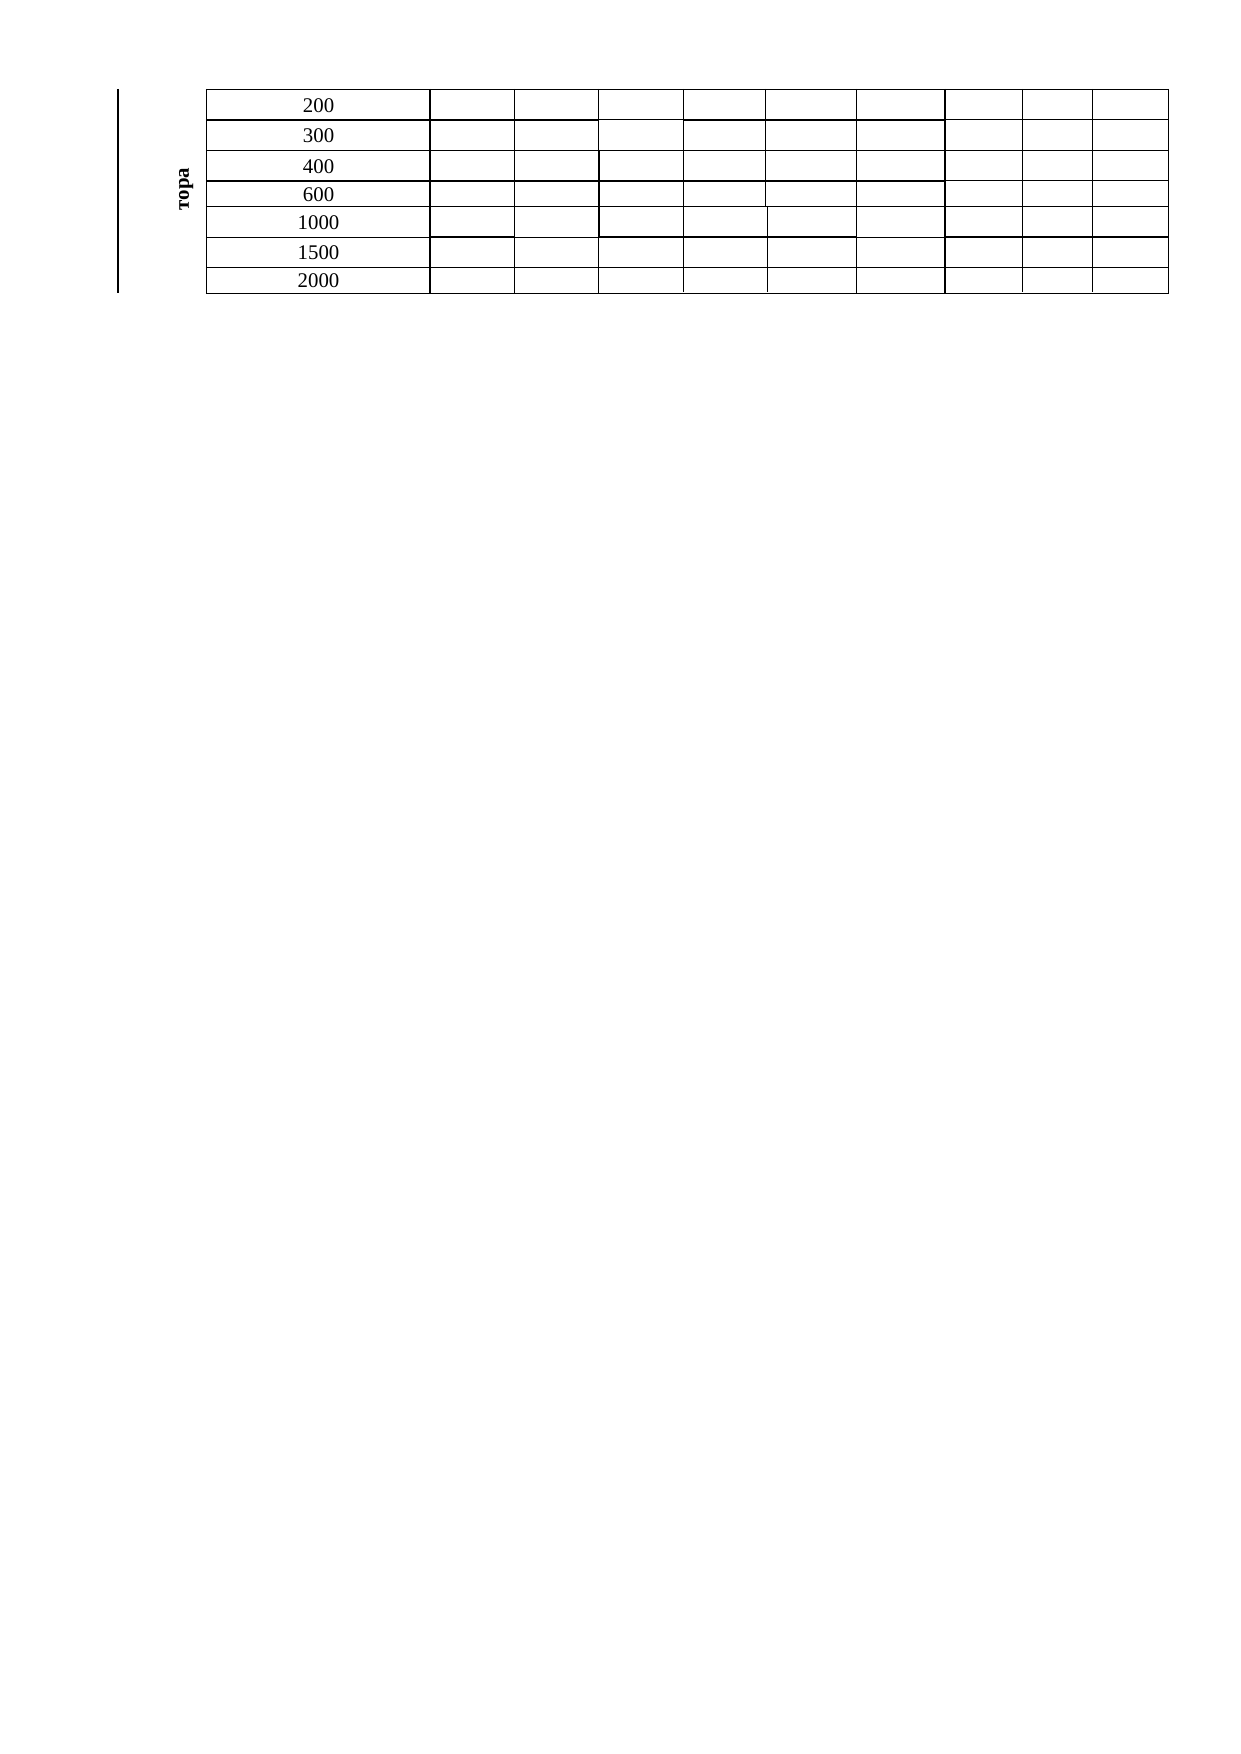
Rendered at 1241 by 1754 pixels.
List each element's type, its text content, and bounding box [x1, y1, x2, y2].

table_cell [684, 90, 765, 119]
table_cell [431, 182, 514, 206]
table_cell [857, 121, 944, 150]
table_cell [766, 151, 856, 180]
table_cell [946, 120, 1022, 150]
table_cell [946, 151, 1022, 180]
table_cell 1000 [207, 207, 429, 236]
table_cell [515, 121, 598, 150]
table_cell [684, 151, 765, 180]
table_cell [684, 207, 767, 236]
table_cell [431, 151, 514, 180]
table_cell [946, 268, 1022, 292]
table_cell [1023, 207, 1092, 236]
table_cell [431, 207, 514, 236]
table_cell [1023, 120, 1092, 150]
table_cell 2000 [207, 268, 429, 292]
table_cell [766, 182, 856, 206]
table_cell [1023, 181, 1092, 206]
table_cell [766, 90, 856, 119]
table_cell [515, 151, 598, 180]
table_cell [946, 90, 1022, 119]
table_cell [857, 151, 944, 180]
table_cell [599, 90, 683, 119]
table_cell [946, 207, 1022, 236]
table_cell [599, 268, 683, 292]
table_cell [684, 121, 765, 150]
table_cell [766, 121, 856, 150]
table_cell 400 [207, 151, 429, 180]
table_cell [857, 182, 944, 206]
table_cell [600, 182, 683, 206]
table_cell [768, 268, 856, 292]
table_cell [1093, 120, 1168, 150]
table_cell [600, 207, 683, 236]
table_cell [1093, 181, 1168, 206]
table_cell [431, 268, 514, 292]
table_cell [1093, 90, 1168, 119]
table_cell 300 [207, 121, 429, 150]
table_cell [515, 90, 598, 119]
table_cell [684, 238, 767, 267]
table_cell [1023, 90, 1092, 119]
table_cell [515, 238, 598, 267]
table_cell [946, 181, 1022, 206]
table_cell [515, 268, 598, 292]
table_cell [684, 182, 765, 206]
table_cell [515, 207, 598, 236]
table_cell [768, 238, 856, 267]
table_cell 200 [207, 90, 429, 119]
table_cell [600, 151, 683, 180]
table_cell [1023, 151, 1092, 180]
table_cell [857, 268, 944, 292]
table_cell [431, 90, 514, 119]
table_cell [857, 238, 944, 267]
table_cell [1023, 238, 1092, 267]
table_cell [599, 120, 683, 150]
table_cell [1093, 238, 1168, 267]
table_cell [515, 182, 598, 206]
table_cell [431, 238, 514, 267]
table_cell [599, 238, 683, 267]
table_cell 1500 [207, 238, 429, 267]
table_cell 600 [207, 182, 429, 206]
table_cell [684, 268, 767, 292]
table_cell [857, 207, 944, 236]
table_cell [768, 207, 856, 236]
table_cell [1093, 207, 1168, 236]
table_cell [946, 238, 1022, 267]
table_cell [857, 90, 944, 119]
table_cell [1023, 268, 1092, 292]
table_cell [431, 121, 514, 150]
table_cell [1093, 151, 1168, 180]
table_cell [1093, 268, 1168, 292]
